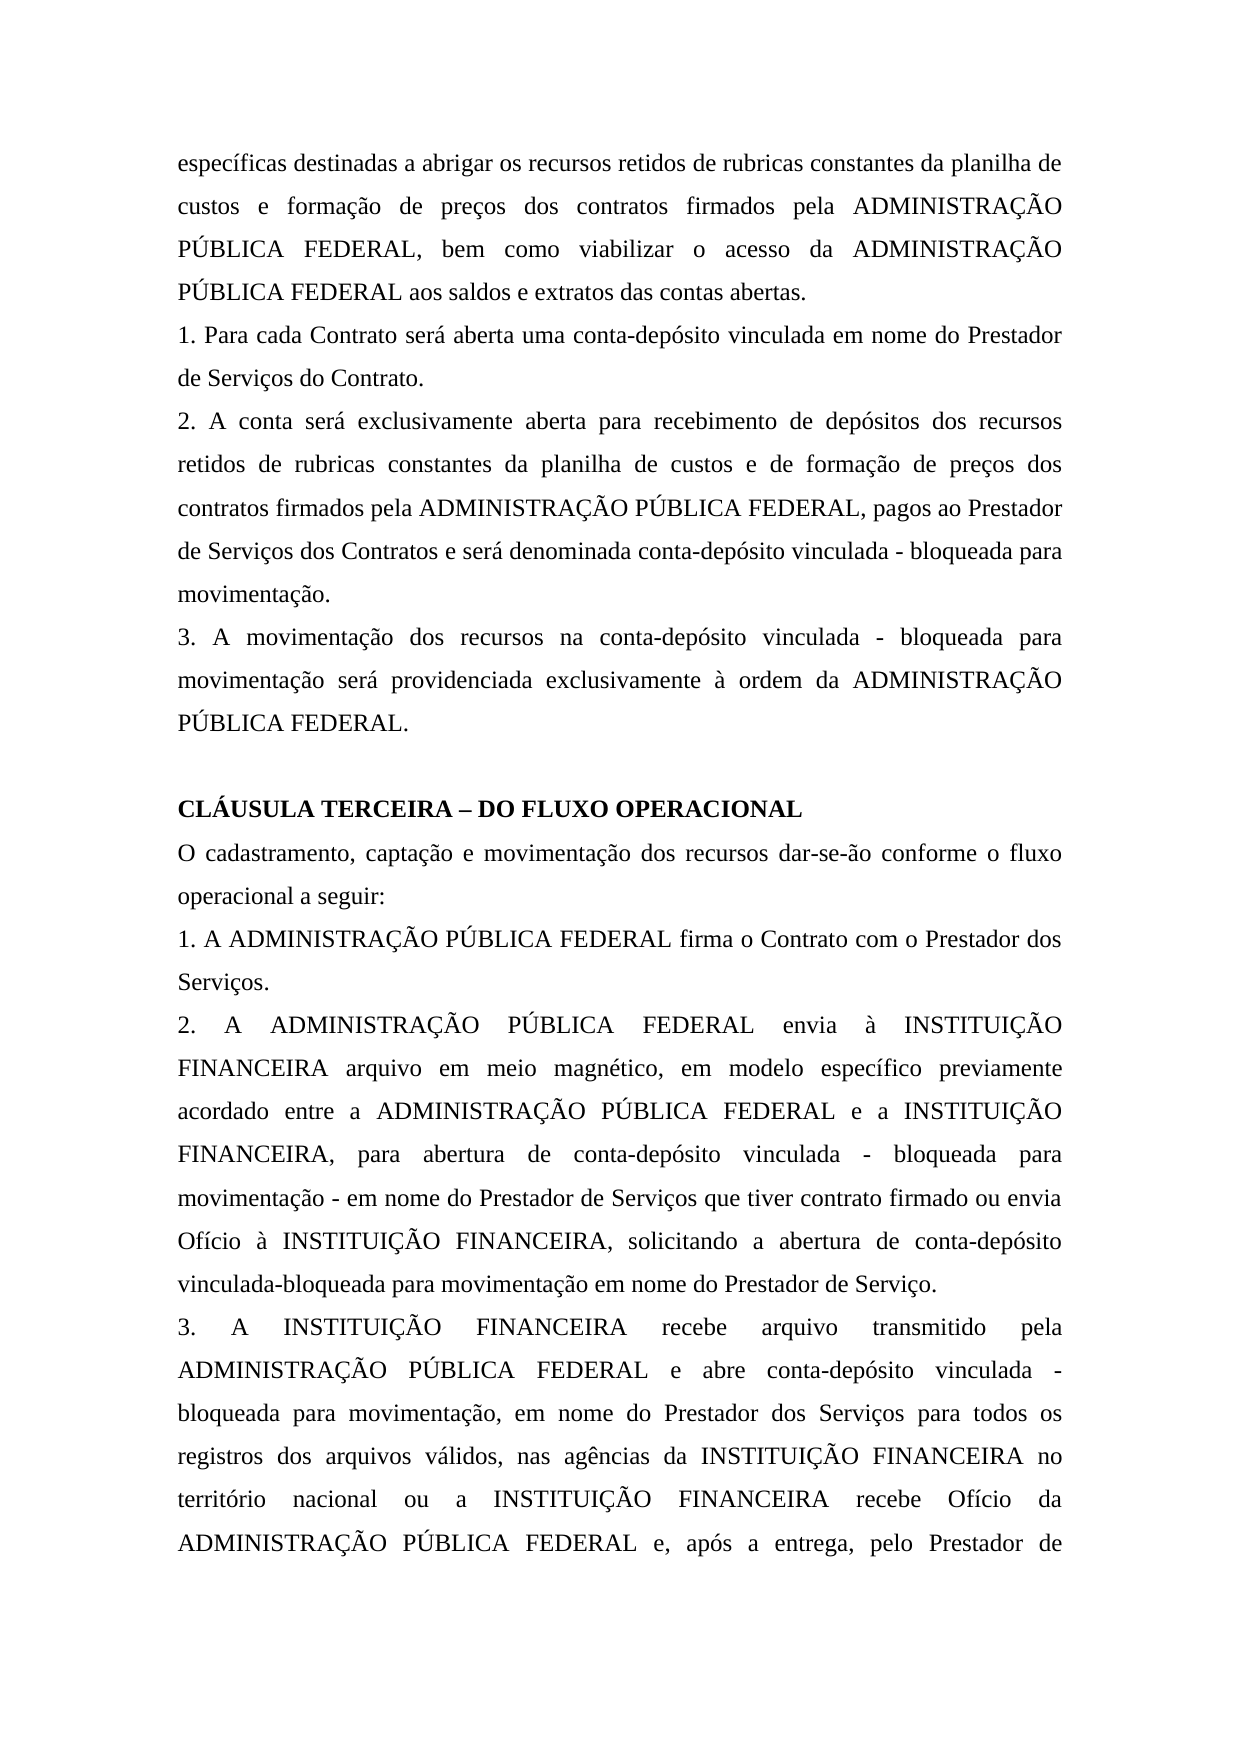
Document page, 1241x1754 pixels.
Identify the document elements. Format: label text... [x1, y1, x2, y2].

text 3. A movimentação dos recursos na conta-depósito vinculada - bloqueada para movimentação será providenciada exclusivamente à ordem da ADMINISTRAÇÃO PÚBLICA FEDERAL. [177, 622, 1063, 737]
text 1. Para cada Contrato será aberta uma conta-depósito vinculada em nome do Prestador de Serviços do Contrato. [177, 320, 1063, 392]
text 1. A ADMINISTRAÇÃO PÚBLICA FEDERAL firma o Contrato com o Prestador dos Serviços. [177, 924, 1063, 996]
text CLÁUSULA TERCEIRA – DO FLUXO OPERACIONAL [177, 794, 1063, 823]
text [177, 148, 1063, 306]
text O cadastramento, captação e movimentação dos recursos dar-se-ão conforme o fluxo operacional a seguir: [177, 838, 1063, 909]
text 2. A conta será exclusivamente aberta para recebimento de depósitos dos recursos retidos de rubricas constantes da planilha de custos e de formação de preços dos contratos firmados pela ADMINISTRAÇÃO PÚBLICA FEDERAL, pagos ao Prestador de Serviços dos Contratos e será denominada conta-depósito vinculada - bloqueada para movimentação. [177, 406, 1063, 608]
text 2. A ADMINISTRAÇÃO PÚBLICA FEDERAL envia à INSTITUIÇÃO FINANCEIRA arquivo em meio magnético, em modelo específico previamente acordado entre a ADMINISTRAÇÃO PÚBLICA FEDERAL e a INSTITUIÇÃO FINANCEIRA, para abertura de conta-depósito vinculada - bloqueada para movimentação - em nome do Prestador de Serviços que tiver contrato firmado ou envia Ofício à INSTITUIÇÃO FINANCEIRA, solicitando a abertura de conta-depósito vinculada-bloqueada para movimentação em nome do Prestador de Serviço. [177, 1010, 1063, 1298]
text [177, 1312, 1063, 1556]
